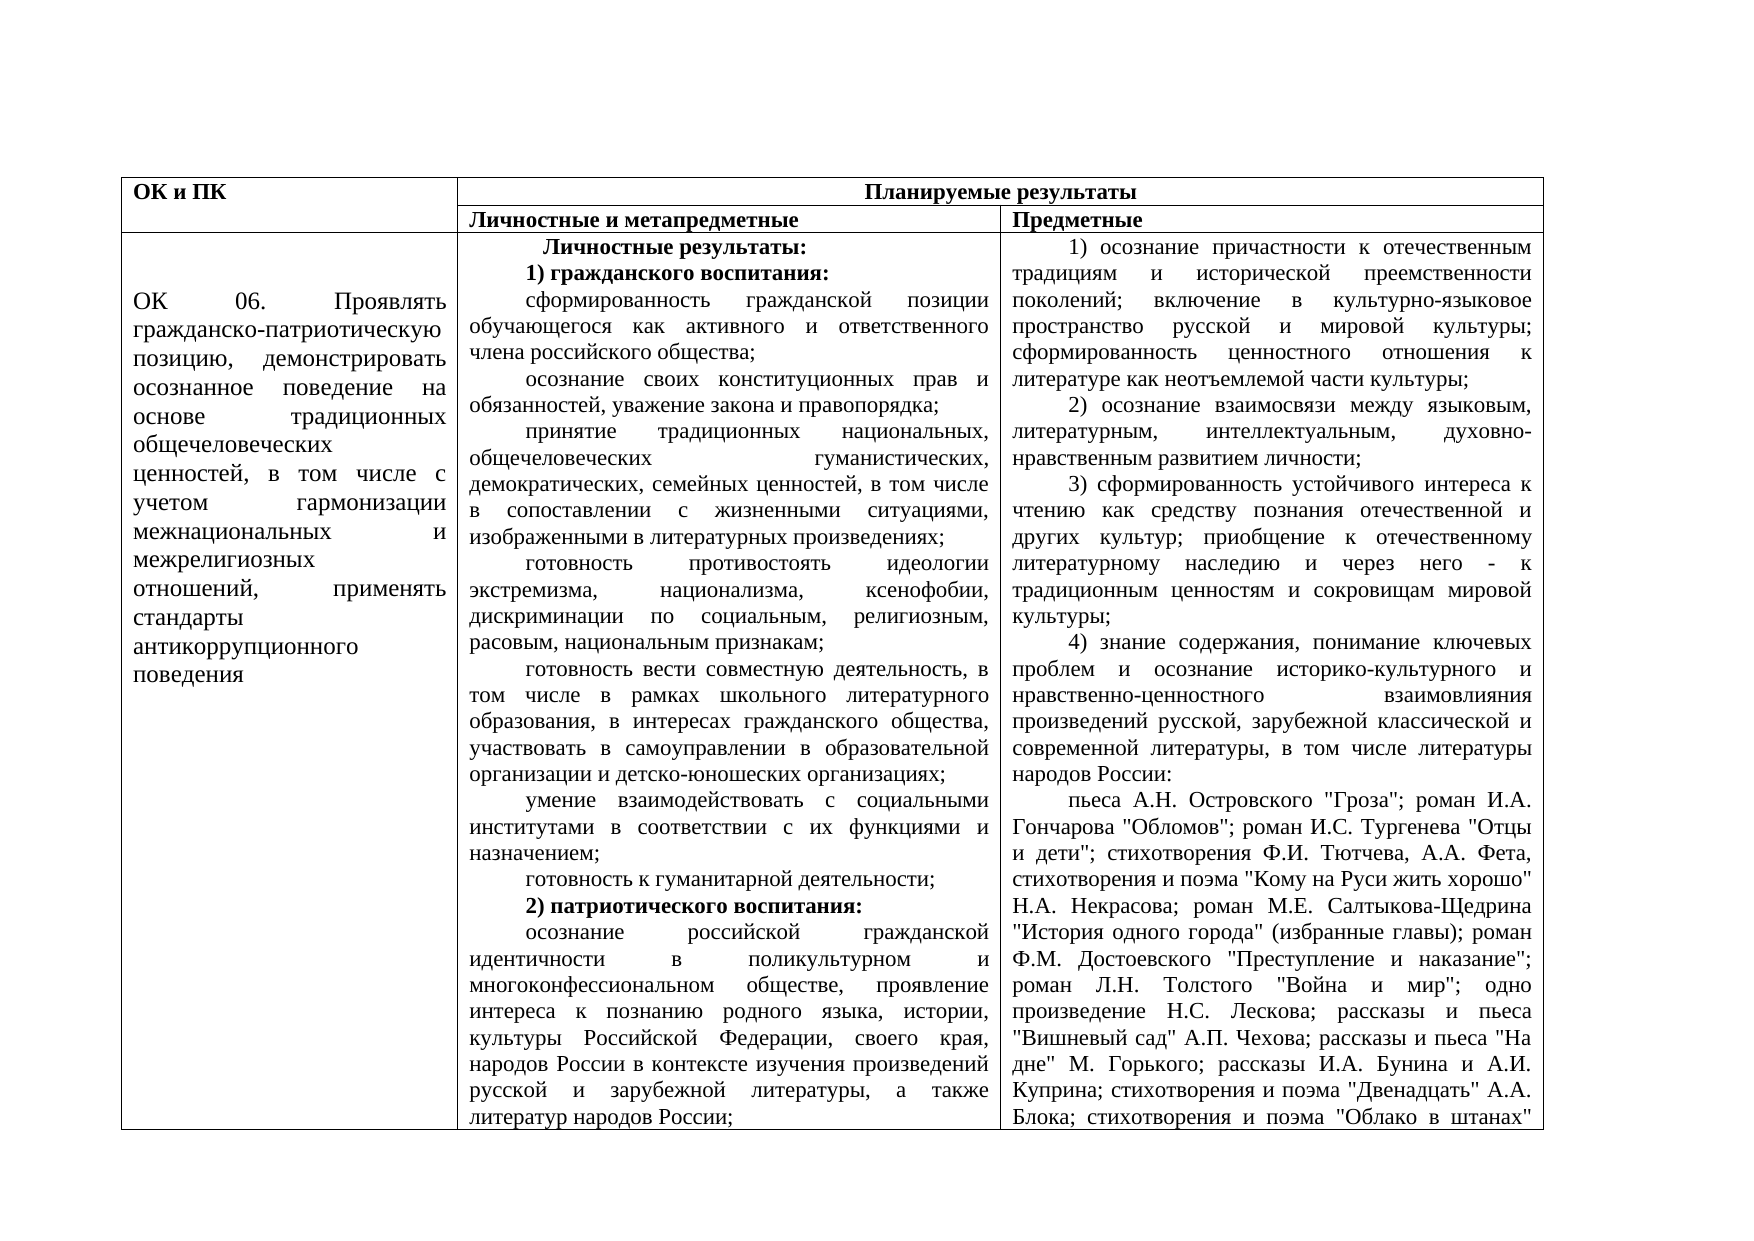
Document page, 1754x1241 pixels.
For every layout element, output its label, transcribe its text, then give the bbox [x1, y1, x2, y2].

table_cell Личностные и метапредметные [458, 206, 1000, 232]
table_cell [122, 233, 457, 1129]
table_header Планируемые результаты [458, 178, 1543, 204]
table_cell Предметные [1001, 206, 1543, 232]
table_header ОК и ПК [122, 178, 457, 232]
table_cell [458, 233, 1000, 1129]
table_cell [1001, 233, 1543, 1129]
